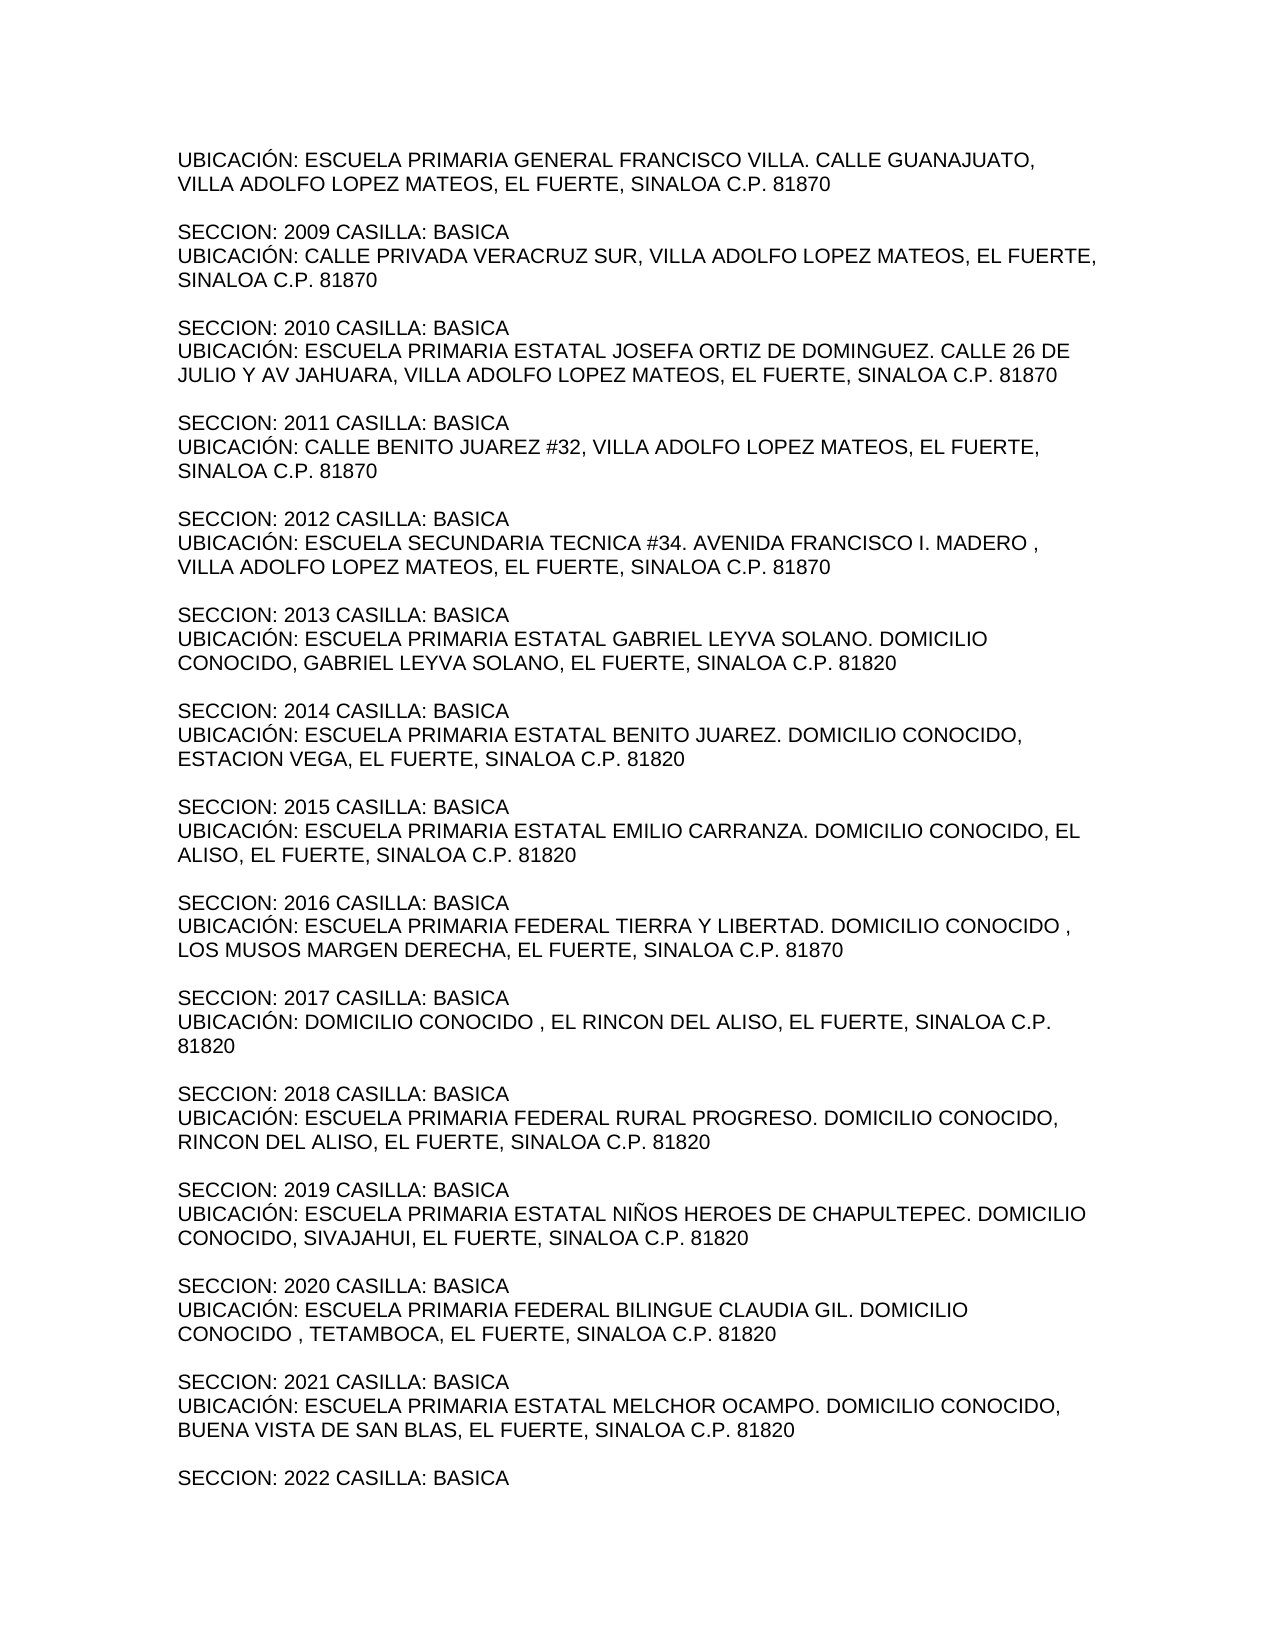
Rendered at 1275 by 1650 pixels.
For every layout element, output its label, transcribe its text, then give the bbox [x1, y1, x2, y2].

text UBICACIÓN: ESCUELA PRIMARIA ESTATAL JOSEFA ORTIZ DE DOMINGUEZ. CALLE 26 DE JULIO Y AV JAHUARA, VILLA ADOLFO LOPEZ MATEOS, EL FUERTE, SINALOA C.P. 81870 [177, 339, 1098, 387]
text SECCION: 2016 CASILLA: BASICA [177, 890, 1098, 914]
text SECCION: 2010 CASILLA: BASICA [177, 315, 1098, 339]
text SECCION: 2018 CASILLA: BASICA [177, 1082, 1098, 1106]
text SECCION: 2012 CASILLA: BASICA [177, 507, 1098, 531]
text UBICACIÓN: ESCUELA PRIMARIA ESTATAL GABRIEL LEYVA SOLANO. DOMICILIO CONOCIDO, GABRIEL LEYVA SOLANO, EL FUERTE, SINALOA C.P. 81820 [177, 627, 1098, 675]
text SECCION: 2020 CASILLA: BASICA [177, 1274, 1098, 1298]
text SECCION: 2017 CASILLA: BASICA [177, 986, 1098, 1010]
text UBICACIÓN: DOMICILIO CONOCIDO , EL RINCON DEL ALISO, EL FUERTE, SINALOA C.P. 81820 [177, 1010, 1098, 1058]
text UBICACIÓN: ESCUELA PRIMARIA ESTATAL MELCHOR OCAMPO. DOMICILIO CONOCIDO, BUENA VISTA DE SAN BLAS, EL FUERTE, SINALOA C.P. 81820 [177, 1393, 1098, 1441]
text SECCION: 2009 CASILLA: BASICA [177, 219, 1098, 243]
text SECCION: 2014 CASILLA: BASICA [177, 699, 1098, 723]
text UBICACIÓN: ESCUELA PRIMARIA ESTATAL BENITO JUAREZ. DOMICILIO CONOCIDO, ESTACION VEGA, EL FUERTE, SINALOA C.P. 81820 [177, 723, 1098, 771]
text UBICACIÓN: ESCUELA PRIMARIA ESTATAL EMILIO CARRANZA. DOMICILIO CONOCIDO, EL ALISO, EL FUERTE, SINALOA C.P. 81820 [177, 818, 1098, 866]
text UBICACIÓN: ESCUELA PRIMARIA GENERAL FRANCISCO VILLA. CALLE GUANAJUATO, VILLA ADOLFO LOPEZ MATEOS, EL FUERTE, SINALOA C.P. 81870 [177, 148, 1098, 196]
text SECCION: 2019 CASILLA: BASICA [177, 1178, 1098, 1202]
text SECCION: 2022 CASILLA: BASICA [177, 1465, 1098, 1489]
text UBICACIÓN: ESCUELA PRIMARIA FEDERAL RURAL PROGRESO. DOMICILIO CONOCIDO, RINCON DEL ALISO, EL FUERTE, SINALOA C.P. 81820 [177, 1106, 1098, 1154]
text SECCION: 2015 CASILLA: BASICA [177, 794, 1098, 818]
text SECCION: 2011 CASILLA: BASICA [177, 411, 1098, 435]
text UBICACIÓN: ESCUELA PRIMARIA ESTATAL NIÑOS HEROES DE CHAPULTEPEC. DOMICILIO CONOCIDO, SIVAJAHUI, EL FUERTE, SINALOA C.P. 81820 [177, 1202, 1098, 1250]
text UBICACIÓN: ESCUELA PRIMARIA FEDERAL TIERRA Y LIBERTAD. DOMICILIO CONOCIDO , LOS MUSOS MARGEN DERECHA, EL FUERTE, SINALOA C.P. 81870 [177, 914, 1098, 962]
text UBICACIÓN: ESCUELA SECUNDARIA TECNICA #34. AVENIDA FRANCISCO I. MADERO , VILLA ADOLFO LOPEZ MATEOS, EL FUERTE, SINALOA C.P. 81870 [177, 531, 1098, 579]
text UBICACIÓN: CALLE BENITO JUAREZ #32, VILLA ADOLFO LOPEZ MATEOS, EL FUERTE, SINALOA C.P. 81870 [177, 435, 1098, 483]
text UBICACIÓN: ESCUELA PRIMARIA FEDERAL BILINGUE CLAUDIA GIL. DOMICILIO CONOCIDO , TETAMBOCA, EL FUERTE, SINALOA C.P. 81820 [177, 1298, 1098, 1346]
text SECCION: 2021 CASILLA: BASICA [177, 1369, 1098, 1393]
text SECCION: 2013 CASILLA: BASICA [177, 603, 1098, 627]
text UBICACIÓN: CALLE PRIVADA VERACRUZ SUR, VILLA ADOLFO LOPEZ MATEOS, EL FUERTE, SINALOA C.P. 81870 [177, 243, 1098, 291]
